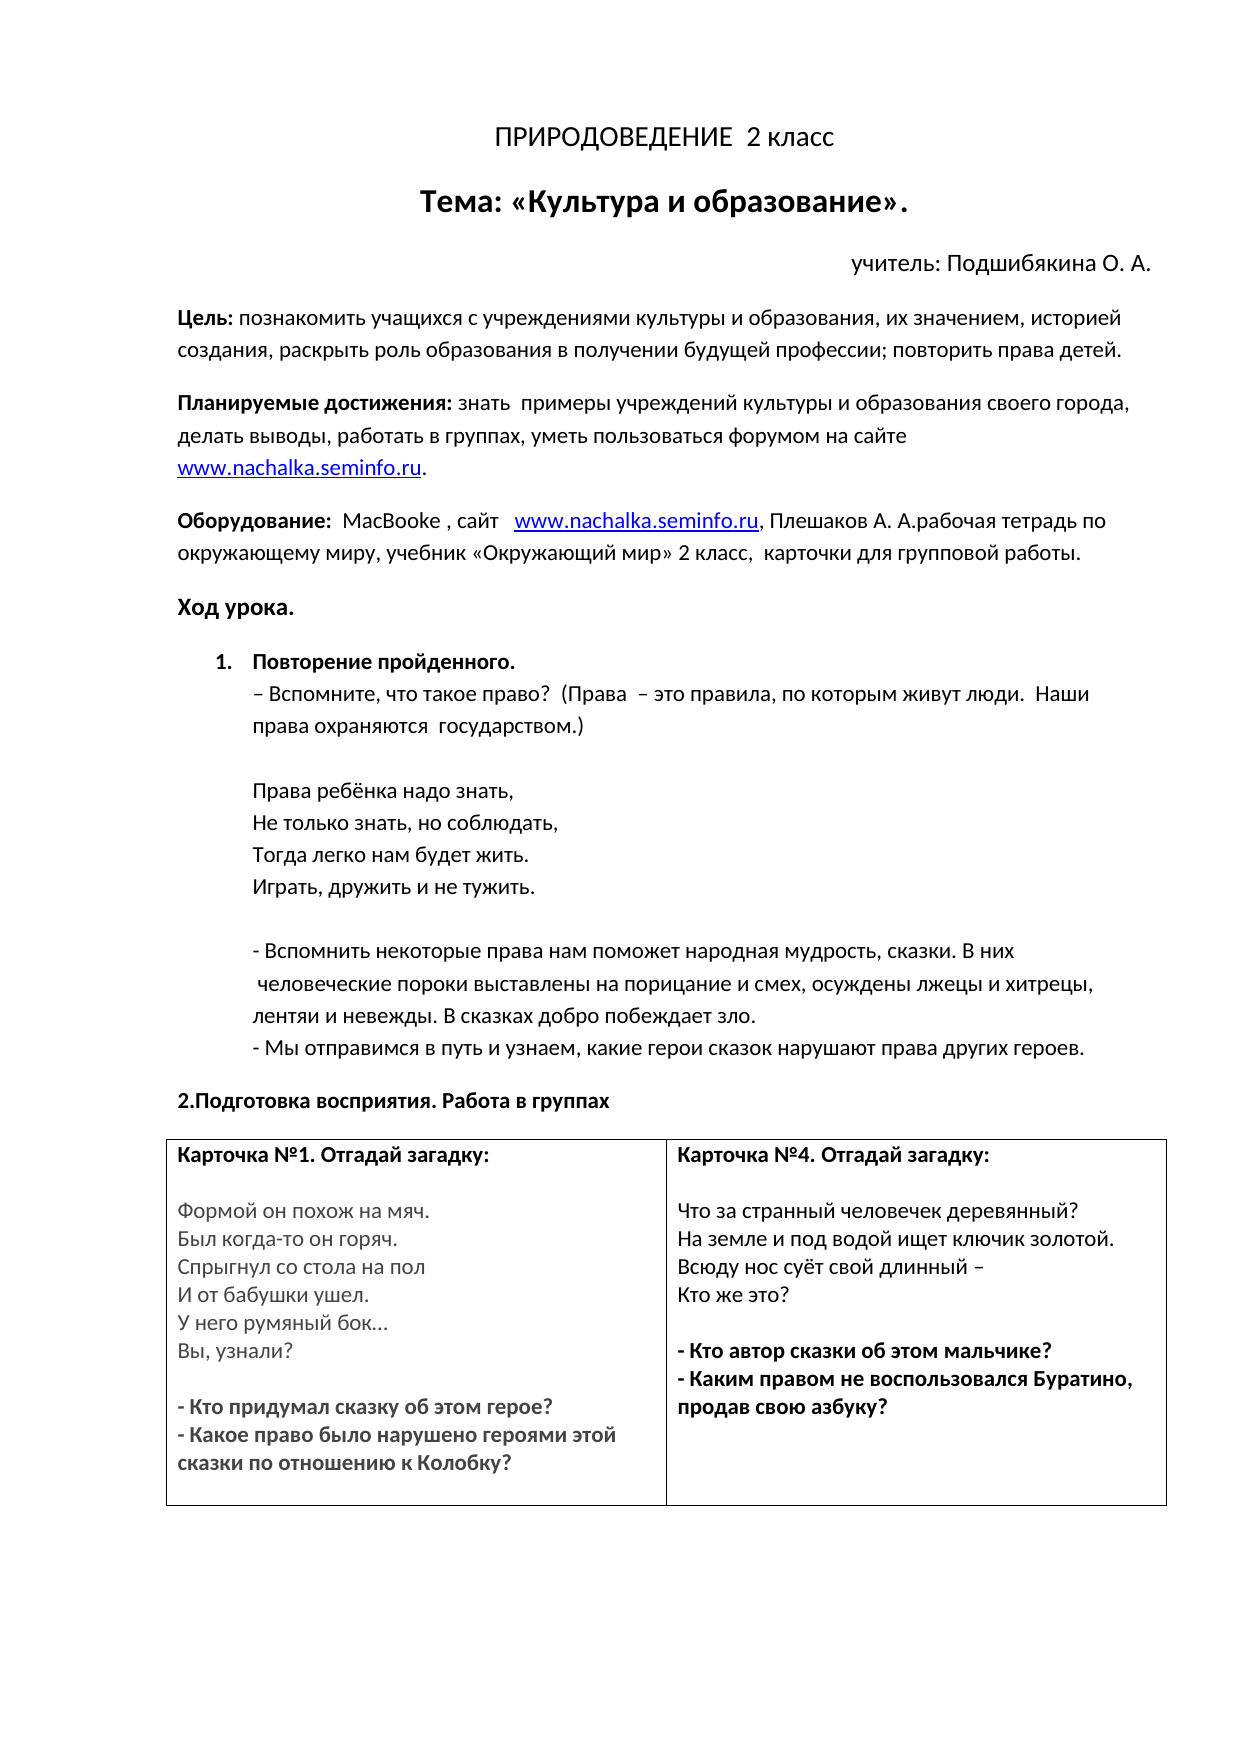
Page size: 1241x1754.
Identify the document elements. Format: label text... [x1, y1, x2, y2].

list Играть, дружить и не тужить. [252, 872, 1152, 900]
text ПРИРОДОВЕДЕНИЕ 2 класс [177, 118, 1152, 154]
list Не только знать, но соблюдать, [252, 808, 1152, 836]
text Тема: «Культура и образование». [177, 180, 1152, 221]
table_header Карточка №4. Отгадай загадку: Что за странный человечек деревянный? На земле и под водой ищет ключик золотой. Всюду нос суёт свой длинный – Кто же это? - Кто автор сказки об этом мальчике? - Каким правом не воспользовался Буратино, продав свою азбуку? [667, 1140, 1166, 1504]
text Ход урока. [177, 591, 1152, 622]
list - Мы отправимся в путь и узнаем, какие герои сказок нарушают права других героев. [252, 1033, 1152, 1061]
text Планируемые достижения: знать примеры учреждений культуры и образования своего города, делать выводы, работать в группах, уметь пользоваться форумом на сайте www.nachalka.seminfo.ru. [177, 388, 1152, 481]
list Тогда легко нам будет жить. [252, 840, 1152, 868]
text Оборудование: MacBooke , сайт www.nachalka.seminfo.ru, Плешаков А. А.рабочая тетрадь по окружающему миру, учебник «Окружающий мир» 2 класс, карточки для групповой работы. [177, 506, 1152, 566]
list человеческие пороки выставлены на порицание и смех, осуждены лжецы и хитрецы, лентяи и невежды. В сказках добро побеждает зло. [252, 969, 1152, 1029]
text Цель: познакомить учащихся с учреждениями культуры и образования, их значением, историей создания, раскрыть роль образования в получении будущей профессии; повторить права детей. [177, 303, 1152, 363]
text учитель: Подшибякина О. А. [177, 247, 1152, 278]
list - Вспомнить некоторые права нам поможет народная мудрость, сказки. В них [252, 937, 1152, 965]
table_header Карточка №1. Отгадай загадку: Формой он похож на мяч. Был когда-то он горяч. Спрыгнул со стола на пол И от бабушки ушел. У него румяный бок… Вы, узнали? - Кто придумал сказку об этом герое? - Какое право было нарушено героями этой сказки по отношению к Колобку? [167, 1140, 666, 1504]
list Повторение пройденного. [215, 647, 1152, 675]
list Права ребёнка надо знать, [252, 776, 1152, 804]
list – Вспомните, что такое право? (Права – это правила, по которым живут люди. Наши права охраняются государством.) [252, 679, 1152, 739]
text 2.Подготовка восприятия. Работа в группах [177, 1086, 1152, 1114]
